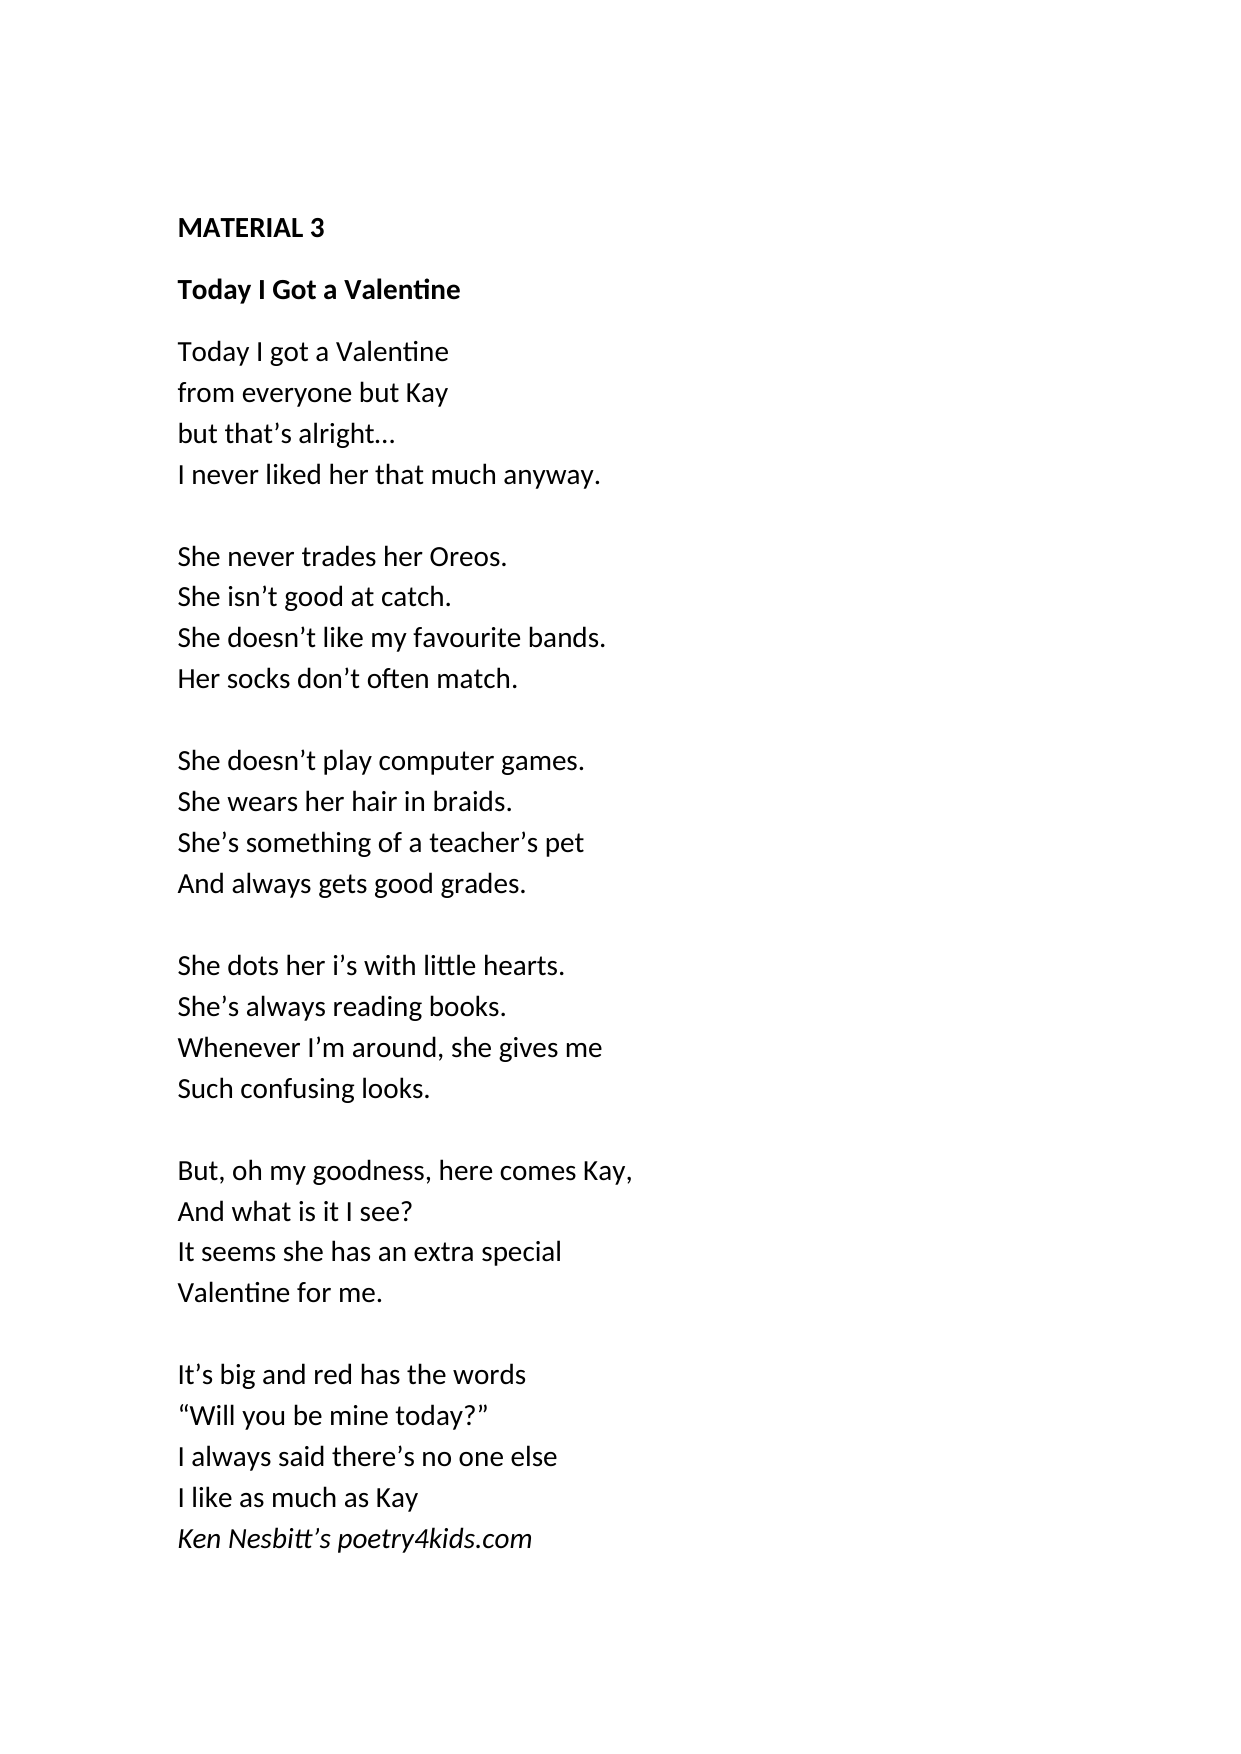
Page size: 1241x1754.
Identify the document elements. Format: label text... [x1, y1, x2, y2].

text She doesn’t like my favourite bands. [177, 619, 1063, 655]
text She never trades her Oreos. [177, 538, 1063, 573]
text Such confusing looks. [177, 1070, 1063, 1105]
text Valentine for me. [177, 1274, 1063, 1310]
text I like as much as Kay [177, 1479, 1063, 1515]
text She’s always reading books. [177, 988, 1063, 1023]
text She isn’t good at catch. [177, 578, 1063, 614]
text She doesn’t play computer games. [177, 742, 1063, 778]
text Whenever I’m around, she gives me [177, 1029, 1063, 1064]
text And always gets good grades. [177, 865, 1063, 901]
text I always said there’s no one else [177, 1438, 1063, 1474]
text Today I got a Valentine [177, 333, 1063, 368]
text MATERIAL 3 [177, 209, 1063, 245]
text But, oh my goodness, here comes Kay, [177, 1152, 1063, 1187]
text I never liked her that much anyway. [177, 456, 1063, 491]
text “Will you be mine today?” [177, 1397, 1063, 1433]
text She wears her hair in braids. [177, 783, 1063, 819]
text And what is it I see? [177, 1193, 1063, 1228]
text She’s something of a teacher’s pet [177, 824, 1063, 860]
text from everyone but Kay [177, 374, 1063, 409]
text Ken Nesbitt’s poetry4kids.com [177, 1520, 1063, 1556]
text but that’s alright… [177, 415, 1063, 450]
text It’s big and red has the words [177, 1356, 1063, 1392]
text She dots her i’s with little hearts. [177, 947, 1063, 983]
text Her socks don’t often match. [177, 660, 1063, 696]
text Today I Got a Valentine [177, 271, 1063, 307]
text It seems she has an extra special [177, 1233, 1063, 1269]
